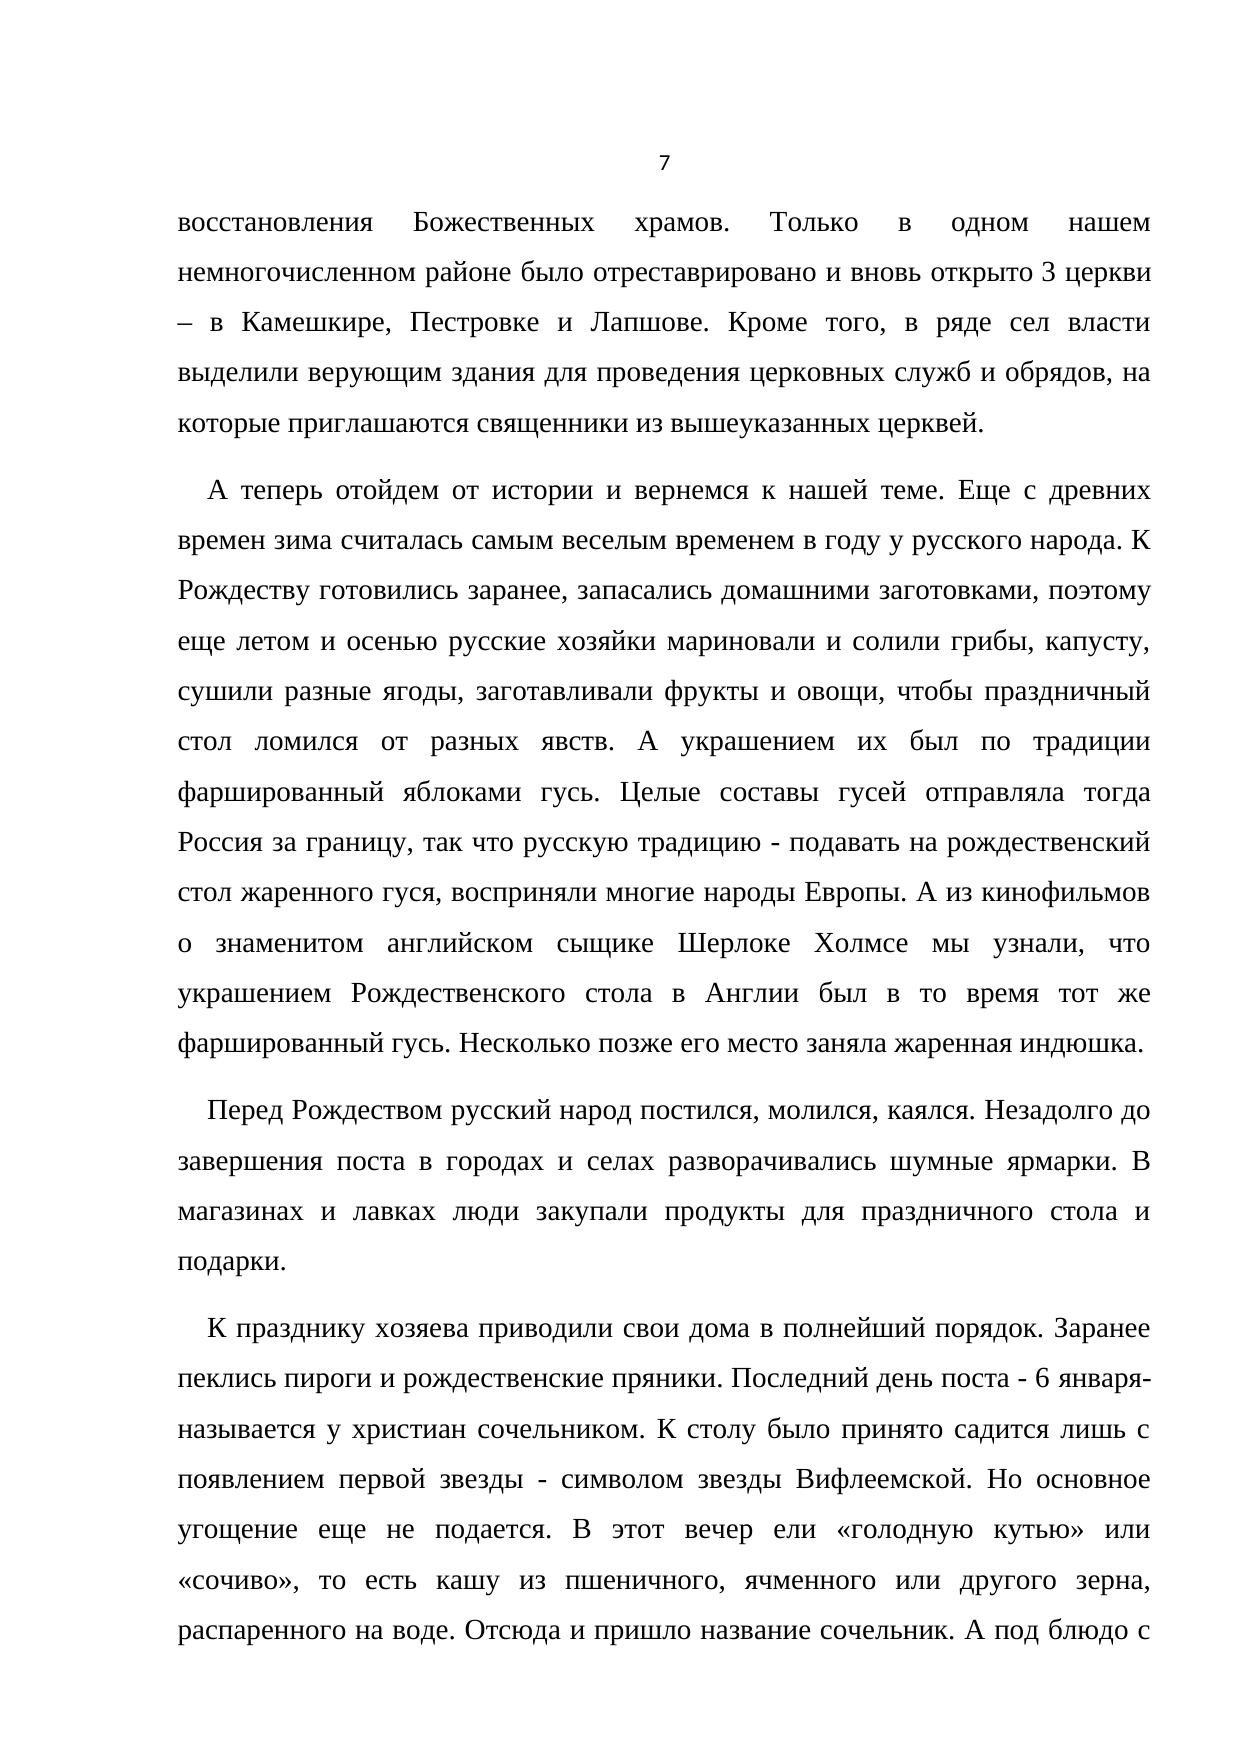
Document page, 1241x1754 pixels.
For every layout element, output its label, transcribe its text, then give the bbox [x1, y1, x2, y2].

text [177, 1310, 1152, 1646]
text Перед Рождеством русский народ постился, молился, каялся. Незадолго до завершения поста в городах и селах разворачивались шумные ярмарки. В магазинах и лавках люди закупали продукты для праздничного стола и подарки. [177, 1092, 1152, 1277]
text А теперь отойдем от истории и вернемся к нашей теме. Еще с древних времен зима считалась самым веселым временем в году у русского народа. К Рождеству готовились заранее, запасались домашними заготовками, поэтому еще летом и осенью русские хозяйки мариновали и солили грибы, капусту, сушили разные ягоды, заготавливали фрукты и овощи, чтобы праздничный стол ломился от разных явств. А украшением их был по традиции фаршированный яблоками гусь. Целые составы гусей отправляла тогда Россия за границу, так что русскую традицию - подавать на рождественский стол жаренного гуся, восприняли многие народы Европы. А из кинофильмов о знаменитом английском сыщике Шерлоке Холмсе мы узнали, что украшением Рождественского стола в Англии был в то время тот же фаршированный гусь. Несколько позже его место заняла жаренная индюшка. [177, 472, 1152, 1059]
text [177, 204, 1152, 438]
